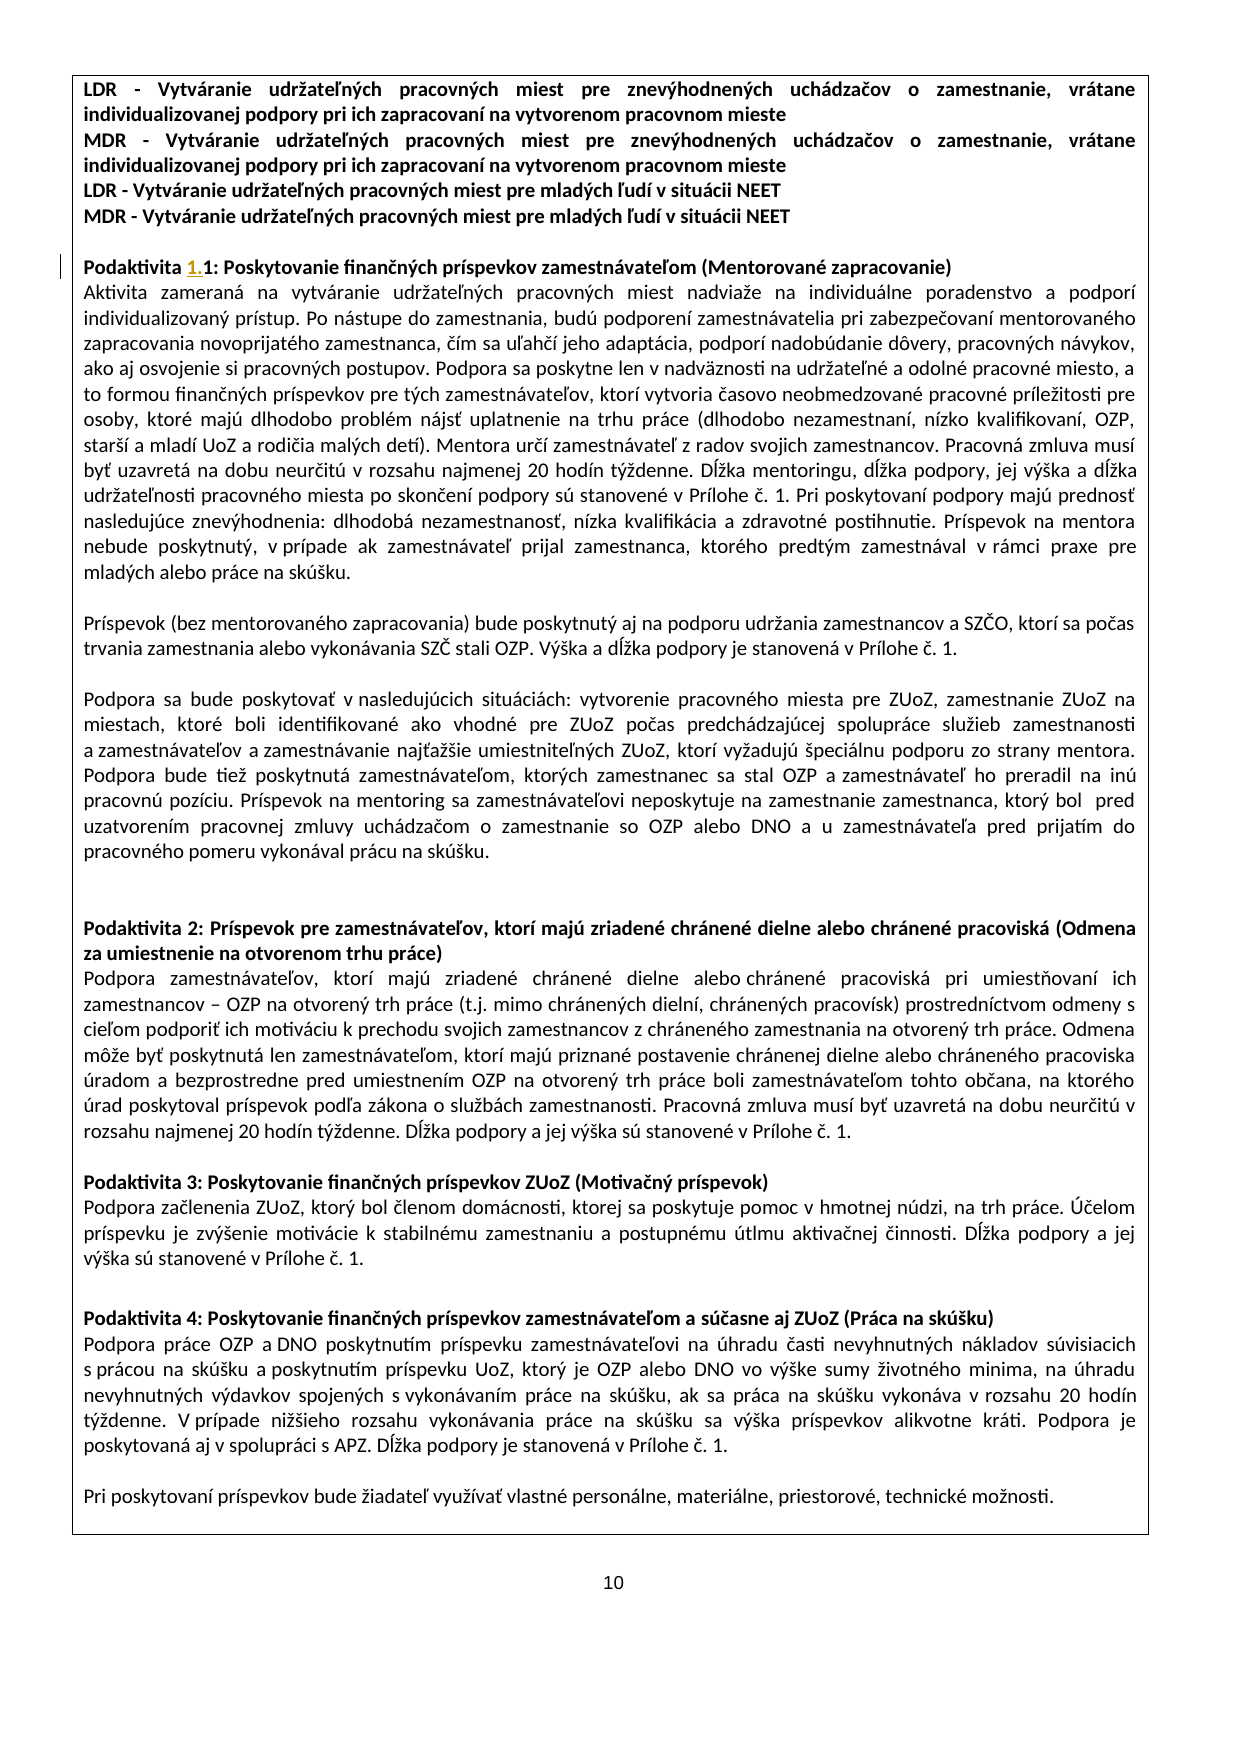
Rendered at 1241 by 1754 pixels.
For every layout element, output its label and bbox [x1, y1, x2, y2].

table_cell [73, 76, 1148, 1534]
